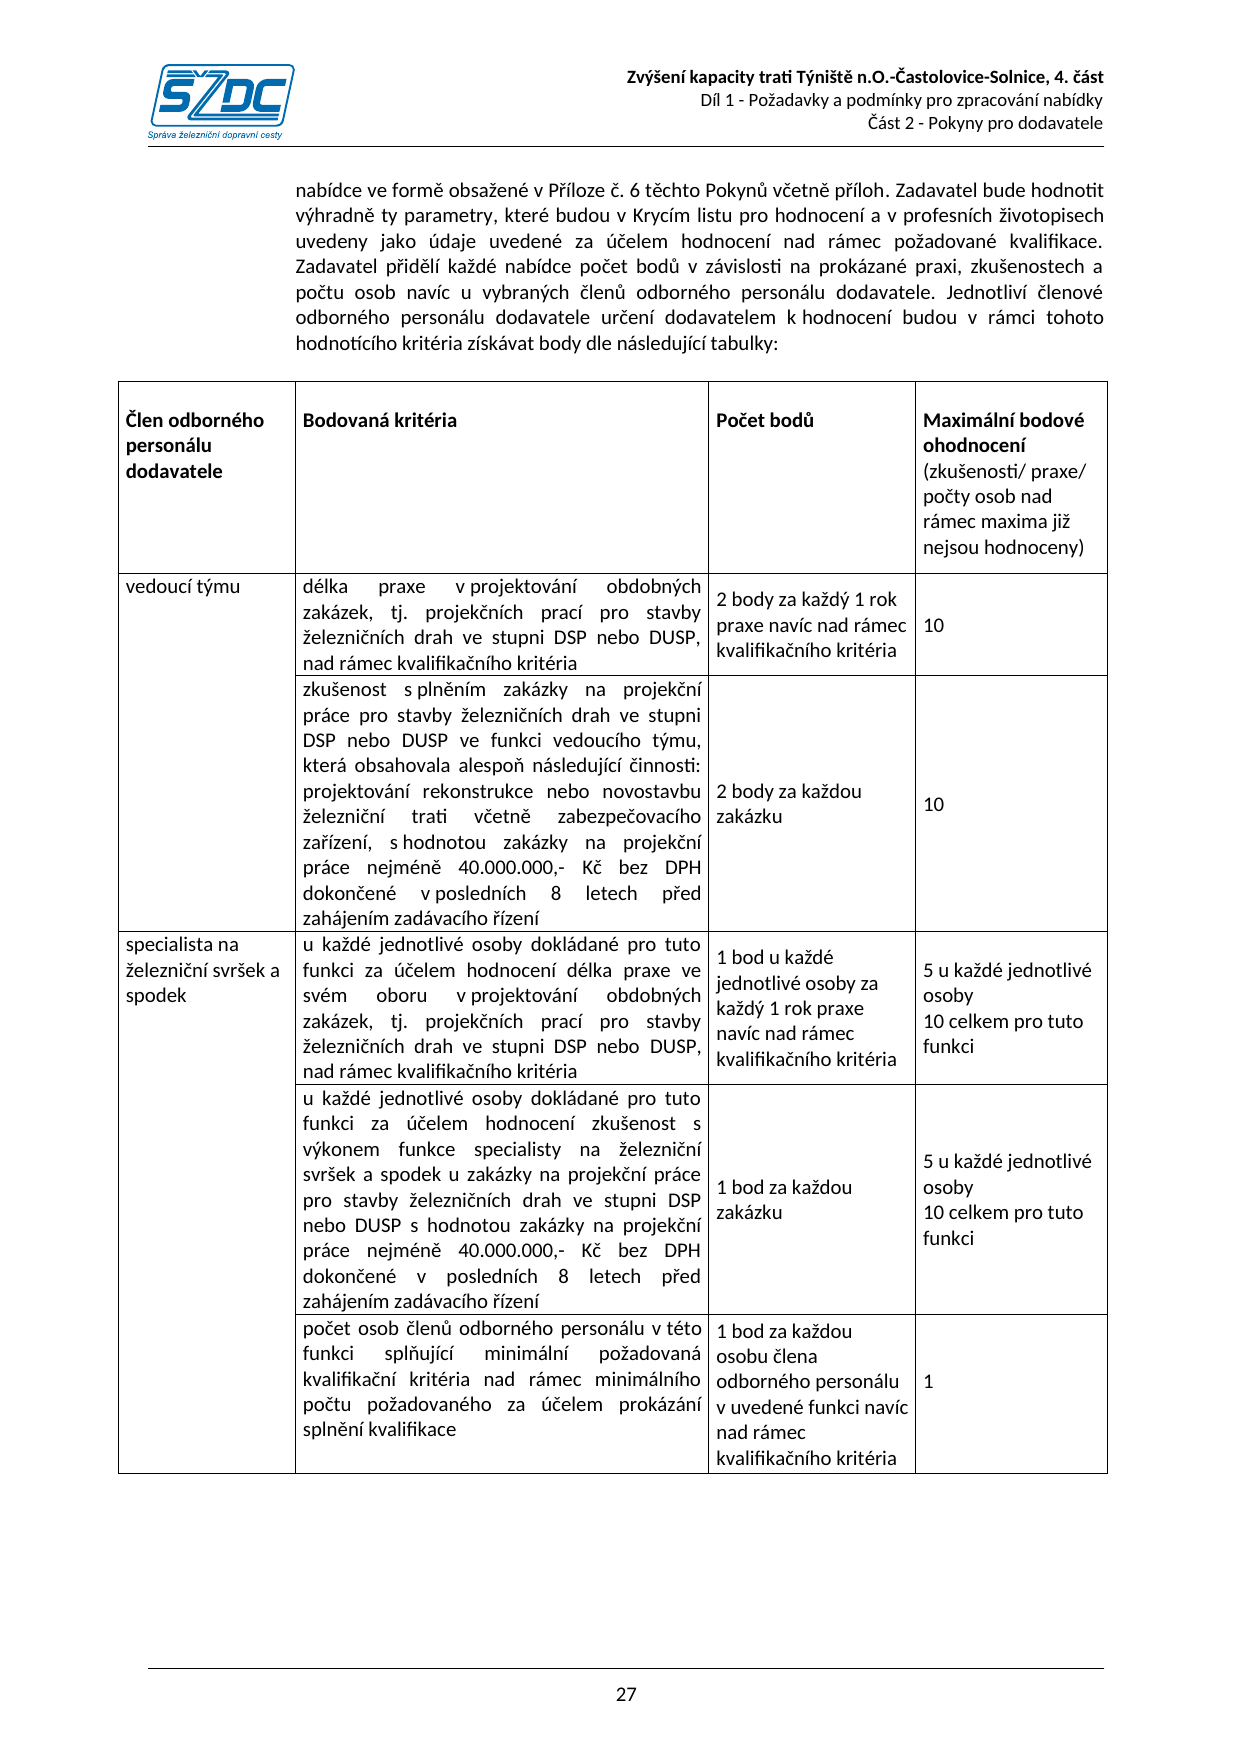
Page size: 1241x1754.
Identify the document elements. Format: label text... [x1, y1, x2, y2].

table_cell specialista na železniční svršek a spodek [119, 932, 295, 1473]
table_cell 1 [916, 1315, 1107, 1473]
table_cell 1 bod za každou osobu člena odborného personálu v uvedené funkci navíc nad rámec kvalifikačního kritéria [709, 1315, 915, 1473]
table_cell počet osob členů odborného personálu v této funkci splňující minimální požadovaná kvalifikační kritéria nad rámec minimálního počtu požadovaného za účelem prokázání splnění kvalifikace [296, 1315, 708, 1473]
table_cell 10 [916, 574, 1107, 675]
table_cell 1 bod za každou zakázku [709, 1085, 915, 1314]
table_cell 2 body za každý 1 rok praxe navíc nad rámec kvalifikačního kritéria [709, 574, 915, 675]
table_cell délka praxe v projektování obdobných zakázek, tj. projekčních prací pro stavby železničních drah ve stupni DSP nebo DUSP, nad rámec kvalifikačního kritéria [296, 574, 708, 675]
table_header Bodovaná kritéria [296, 382, 708, 573]
table_cell 5 u každé jednotlivé osoby 10 celkem pro tuto funkci [916, 1085, 1107, 1314]
table_cell 10 [916, 676, 1107, 931]
table_header Maximální bodové ohodnocení (zkušenosti/ praxe/ počty osob nad rámec maxima již nejsou hodnoceny) [916, 382, 1107, 573]
table_cell u každé jednotlivé osoby dokládané pro tuto funkci za účelem hodnocení zkušenost s výkonem funkce specialisty na železniční svršek a spodek u zakázky na projekční práce pro stavby železničních drah ve stupni DSP nebo DUSP s hodnotou zakázky na projekční práce nejméně 40.000.000,- Kč bez DPH dokončené v posledních 8 letech před zahájením zadávacího řízení [296, 1085, 708, 1314]
table_cell vedoucí týmu [119, 574, 295, 931]
table_header Počet bodů [709, 382, 915, 573]
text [295, 177, 1104, 355]
table_header Člen odborného personálu dodavatele [119, 382, 295, 573]
table_cell zkušenost s plněním zakázky na projekční práce pro stavby železničních drah ve stupni DSP nebo DUSP ve funkci vedoucího týmu, která obsahovala alespoň následující činnosti: projektování rekonstrukce nebo novostavbu železniční trati včetně zabezpečovacího zařízení, s hodnotou zakázky na projekční práce nejméně 40.000.000,- Kč bez DPH dokončené v posledních 8 letech před zahájením zadávacího řízení [296, 676, 708, 931]
table_cell 5 u každé jednotlivé osoby 10 celkem pro tuto funkci [916, 932, 1107, 1084]
table_cell 1 bod u každé jednotlivé osoby za každý 1 rok praxe navíc nad rámec kvalifikačního kritéria [709, 932, 915, 1084]
table_cell u každé jednotlivé osoby dokládané pro tuto funkci za účelem hodnocení délka praxe ve svém oboru v projektování obdobných zakázek, tj. projekčních prací pro stavby železničních drah ve stupni DSP nebo DUSP, nad rámec kvalifikačního kritéria [296, 932, 708, 1084]
table_cell 2 body za každou zakázku [709, 676, 915, 931]
